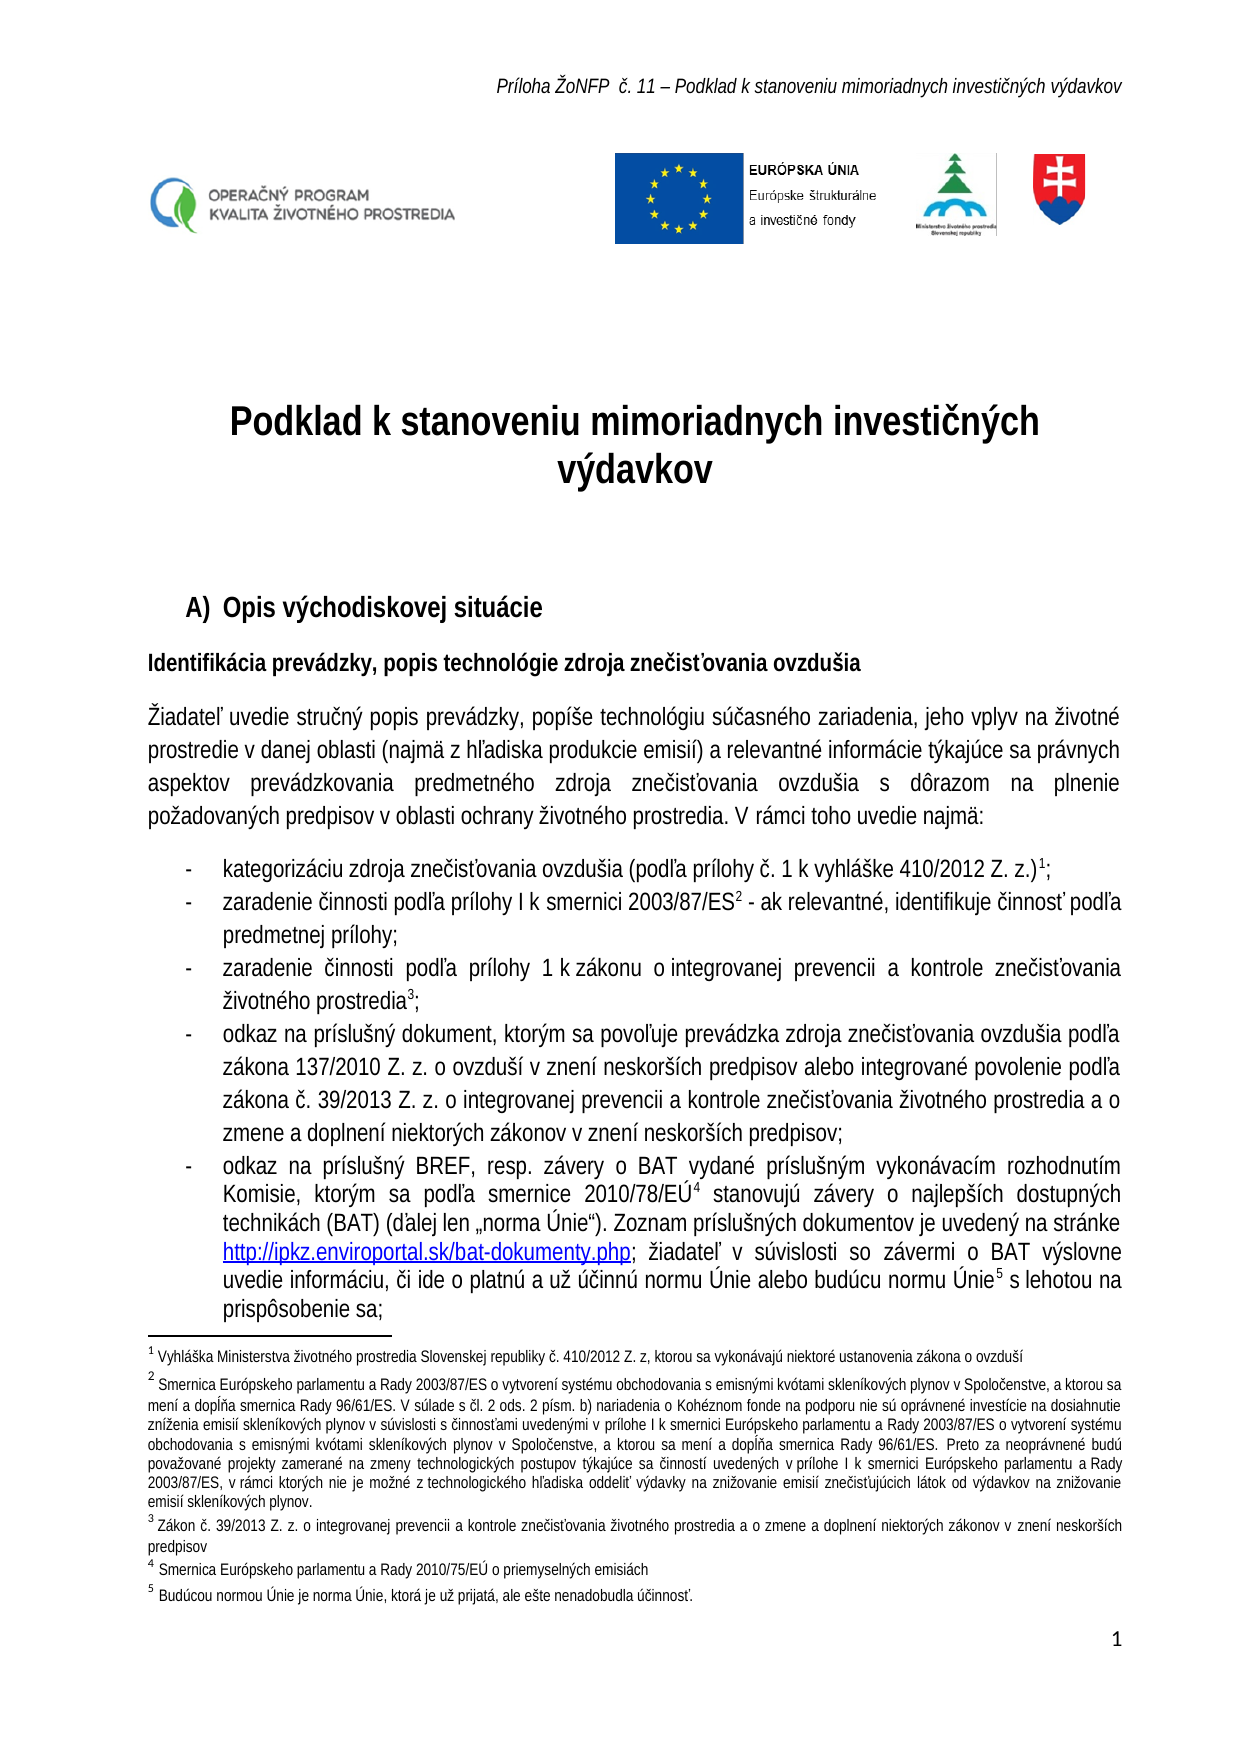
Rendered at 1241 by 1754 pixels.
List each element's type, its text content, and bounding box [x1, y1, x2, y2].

list odkaz na príslušný dokument, ktorým sa povoľuje prevádzka zdroja znečisťovania ovzdušia podľa zákona 137/2010 Z. z. o ovzduší v znení neskorších predpisov alebo integrované povolenie podľa zákona č. 39/2013 Z. z. o integrovanej prevencii a kontrole znečisťovania životného prostredia a o zmene a doplnení niektorých zákonov v znení neskorších predpisov; [185, 1019, 1122, 1146]
text Žiadateľ uvedie stručný popis prevádzky, popíše technológiu súčasného zariadenia, jeho vplyv na životné prostredie v danej oblasti (najmä z hľadiska produkcie emisií) a relevantné informácie týkajúce sa právnych aspektov prevádzkovania predmetného zdroja znečisťovania ovzdušia s dôrazom na plnenie požadovaných predpisov v oblasti ochrany životného prostredia. V rámci toho uvedie najmä: [148, 702, 1122, 829]
list zaradenie činnosti podľa prílohy 1 k zákonu o integrovanej prevencii a kontrole znečisťovania životného prostredia; [185, 953, 1122, 1015]
text Identifikácia prevádzky, popis technológie zdroja znečisťovania ovzdušia [148, 648, 1122, 677]
text Podklad k stanoveniu mimoriadnych investičných výdavkov [148, 396, 1122, 492]
picture [147, 149, 1085, 244]
list kategorizáciu zdroja znečisťovania ovzdušia (podľa prílohy č. 1 k vyhláške 410/2012 Z. z.); [185, 854, 1122, 883]
list Opis východiskovej situácie [185, 590, 1122, 623]
list zaradenie činnosti podľa prílohy I k smernici 2003/87/ES - ak relevantné, identifikuje činnosť podľa predmetnej prílohy; [185, 887, 1122, 949]
list odkaz na príslušný BREF, resp. závery o BAT vydané príslušným vykonávacím rozhodnutím Komisie, ktorým sa podľa smernice 2010/78/EÚ stanovujú závery o najlepších dostupných technikách (BAT) (ďalej len „norma Únie“). Zoznam príslušných dokumentov je uvedený na stránke http://ipkz.enviroportal.sk/bat-dokumenty.php; žiadateľ v súvislosti so závermi o BAT výslovne uvedie informáciu, či ide o platnú a už účinnú normu Únie alebo budúcu normu Únie s lehotou na prispôsobenie sa; [185, 1151, 1122, 1322]
